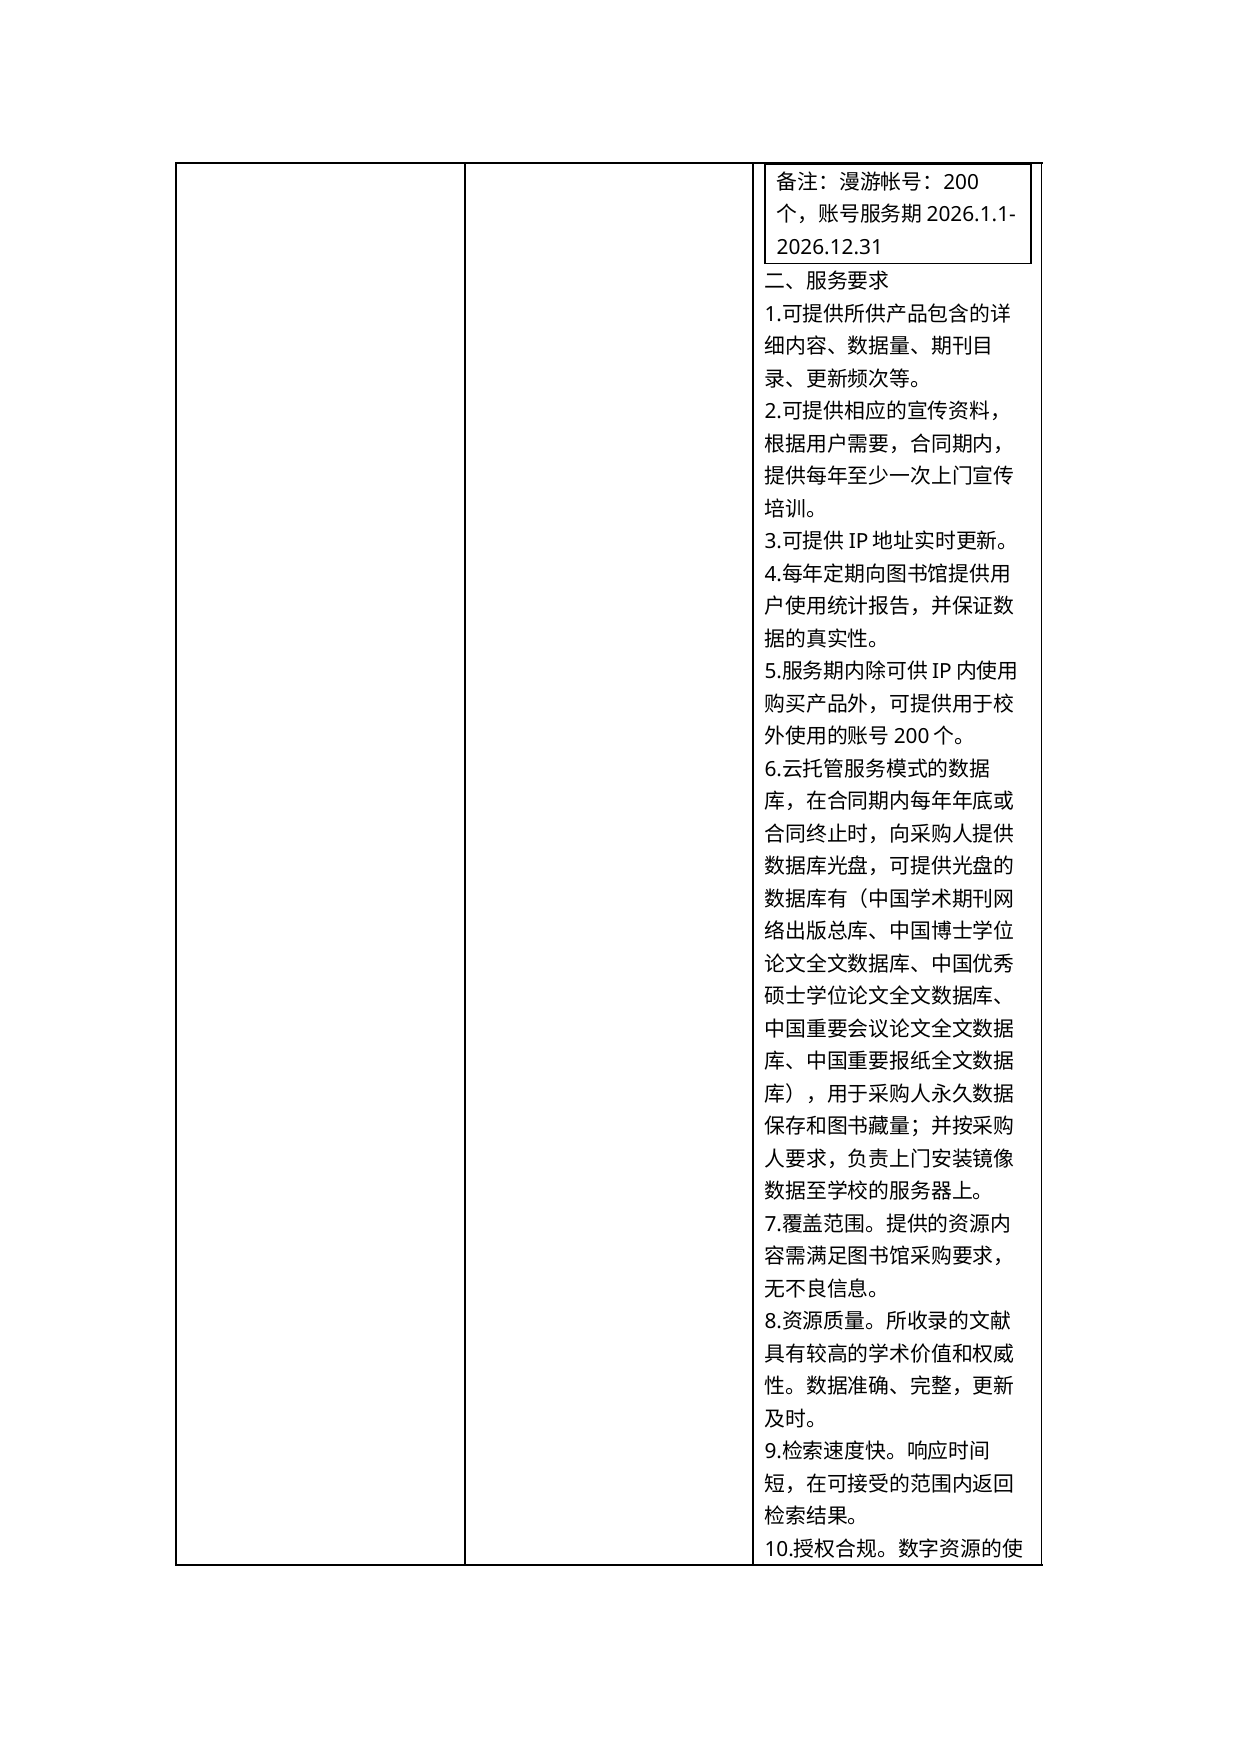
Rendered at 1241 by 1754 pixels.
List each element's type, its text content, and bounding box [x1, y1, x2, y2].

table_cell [754, 164, 1041, 1564]
table_cell [466, 164, 752, 1564]
table_cell 1 [177, 164, 464, 1564]
